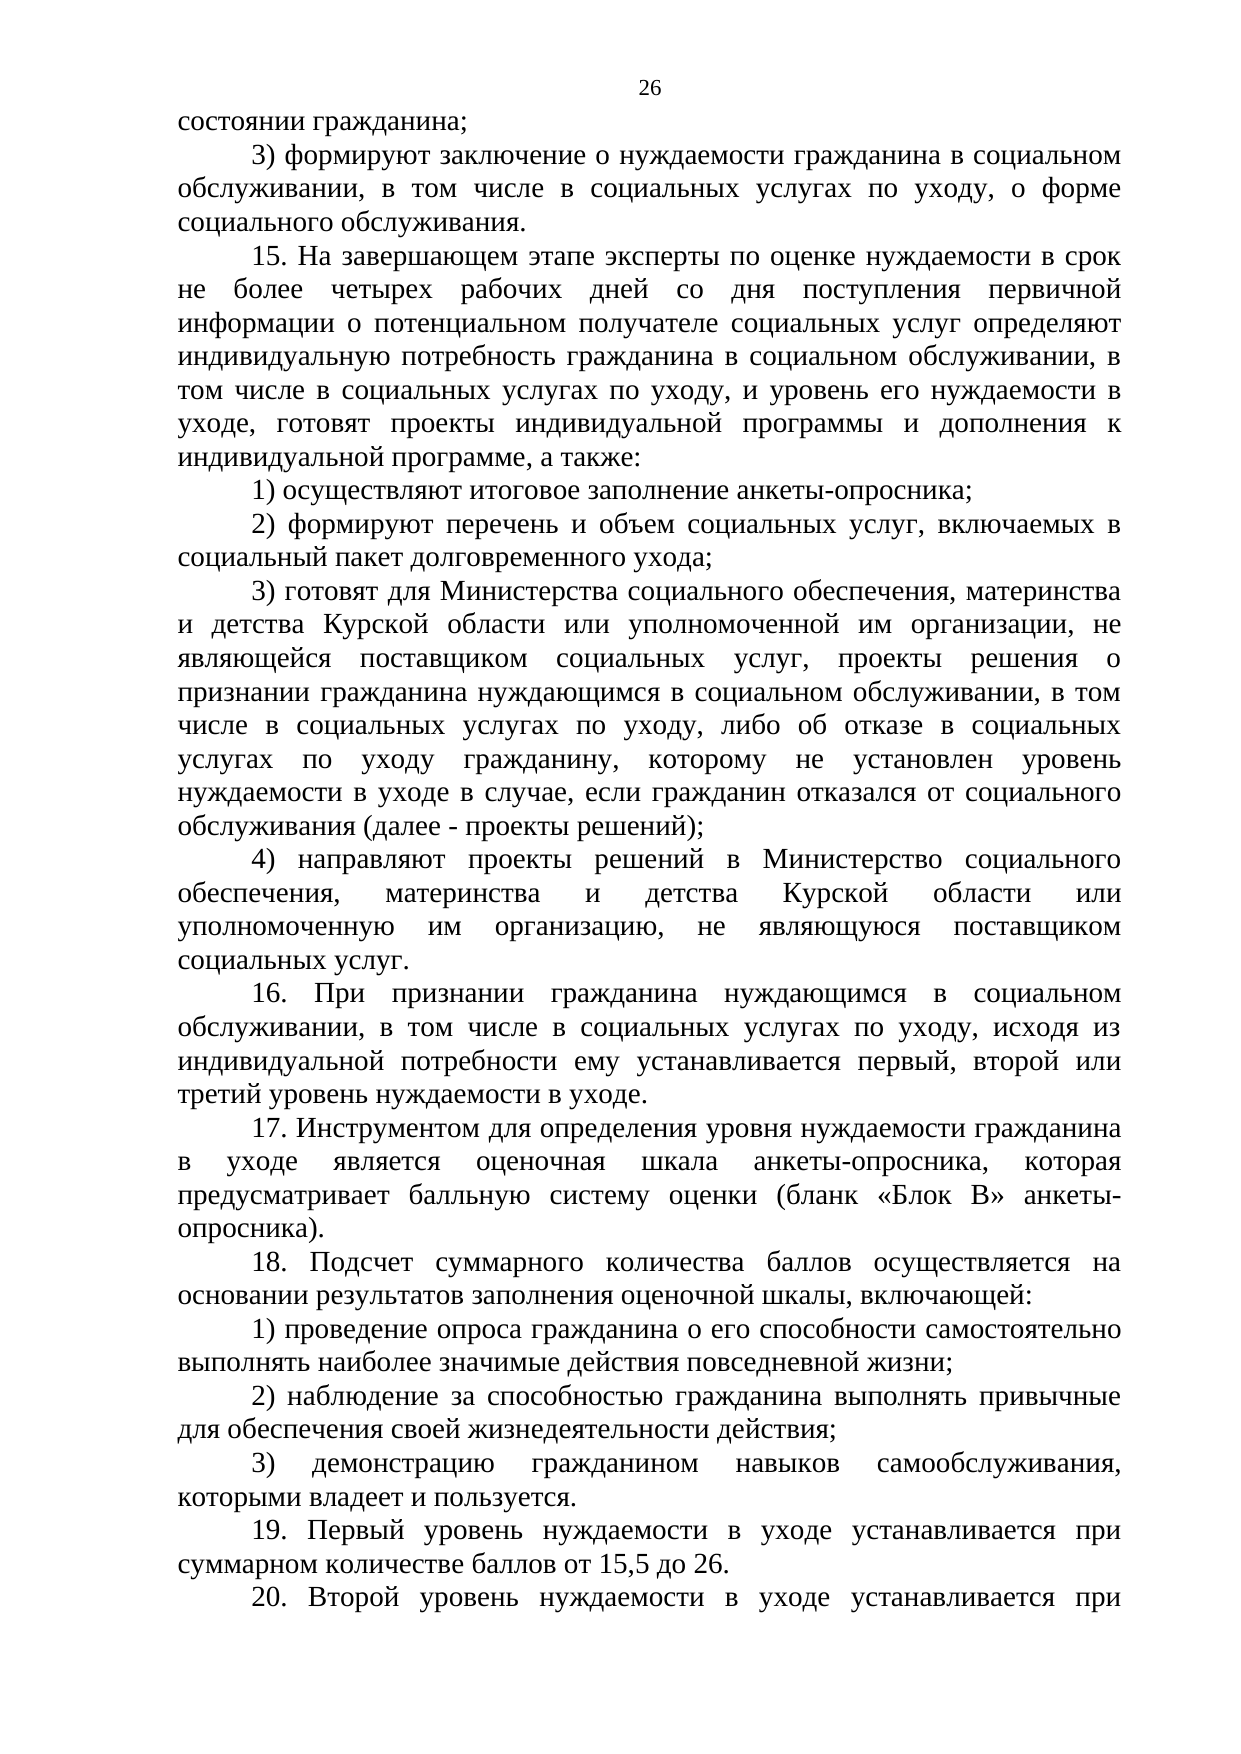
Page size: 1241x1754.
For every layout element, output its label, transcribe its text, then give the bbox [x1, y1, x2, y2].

text 19. Первый уровень нуждаемости в уходе устанавливается при суммарном количестве баллов от 15,5 до 26. [177, 1512, 1122, 1579]
text 2) формируют перечень и объем социальных услуг, включаемых в социальный пакет долговременного ухода; [177, 506, 1122, 573]
text 3) демонстрацию гражданином навыков самообслуживания, которыми владеет и пользуется. [177, 1445, 1122, 1512]
text 15. На завершающем этапе эксперты по оценке нуждаемости в срок не более четырех рабочих дней со дня поступления первичной информации о потенциальном получателе социальных услуг определяют индивидуальную потребность гражданина в социальном обслуживании, в том числе в социальных услугах по уходу, и уровень его нуждаемости в уходе, готовят проекты индивидуальной программы и дополнения к индивидуальной программе, а также: [177, 238, 1122, 472]
text 18. Подсчет суммарного количества баллов осуществляется на основании результатов заполнения оценочной шкалы, включающей: [177, 1244, 1122, 1311]
text 1) осуществляют итоговое заполнение анкеты-опросника; [177, 472, 1122, 506]
text 17. Инструментом для определения уровня нуждаемости гражданина в уходе является оценочная шкала анкеты-опросника, которая предусматривает балльную систему оценки (бланк «Блок В» анкеты-опросника). [177, 1110, 1122, 1244]
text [177, 1579, 1122, 1613]
text 16. При признании гражданина нуждающимся в социальном обслуживании, в том числе в социальных услугах по уходу, исходя из индивидуальной потребности ему устанавливается первый, второй или третий уровень нуждаемости в уходе. [177, 976, 1122, 1110]
text 3) готовят для Министерства социального обеспечения, материнства и детства Курской области или уполномоченной им организации, не являющейся поставщиком социальных услуг, проекты решения о признании гражданина нуждающимся в социальном обслуживании, в том числе в социальных услугах по уходу, либо об отказе в социальных услугах по уходу гражданину, которому не установлен уровень нуждаемости в уходе в случае, если гражданин отказался от социального обслуживания (далее - проекты решений); [177, 573, 1122, 841]
text 3) формируют заключение о нуждаемости гражданина в социальном обслуживании, в том числе в социальных услугах по уходу, о форме социального обслуживания. [177, 137, 1122, 238]
text 1) проведение опроса гражданина о его способности самостоятельно выполнять наиболее значимые действия повседневной жизни; [177, 1311, 1122, 1378]
text 2) наблюдение за способностью гражданина выполнять привычные для обеспечения своей жизнедеятельности действия; [177, 1378, 1122, 1445]
text 4) направляют проекты решений в Министерство социального обеспечения, материнства и детства Курской области или уполномоченную им организацию, не являющуюся поставщиком социальных услуг. [177, 841, 1122, 976]
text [177, 103, 1122, 137]
